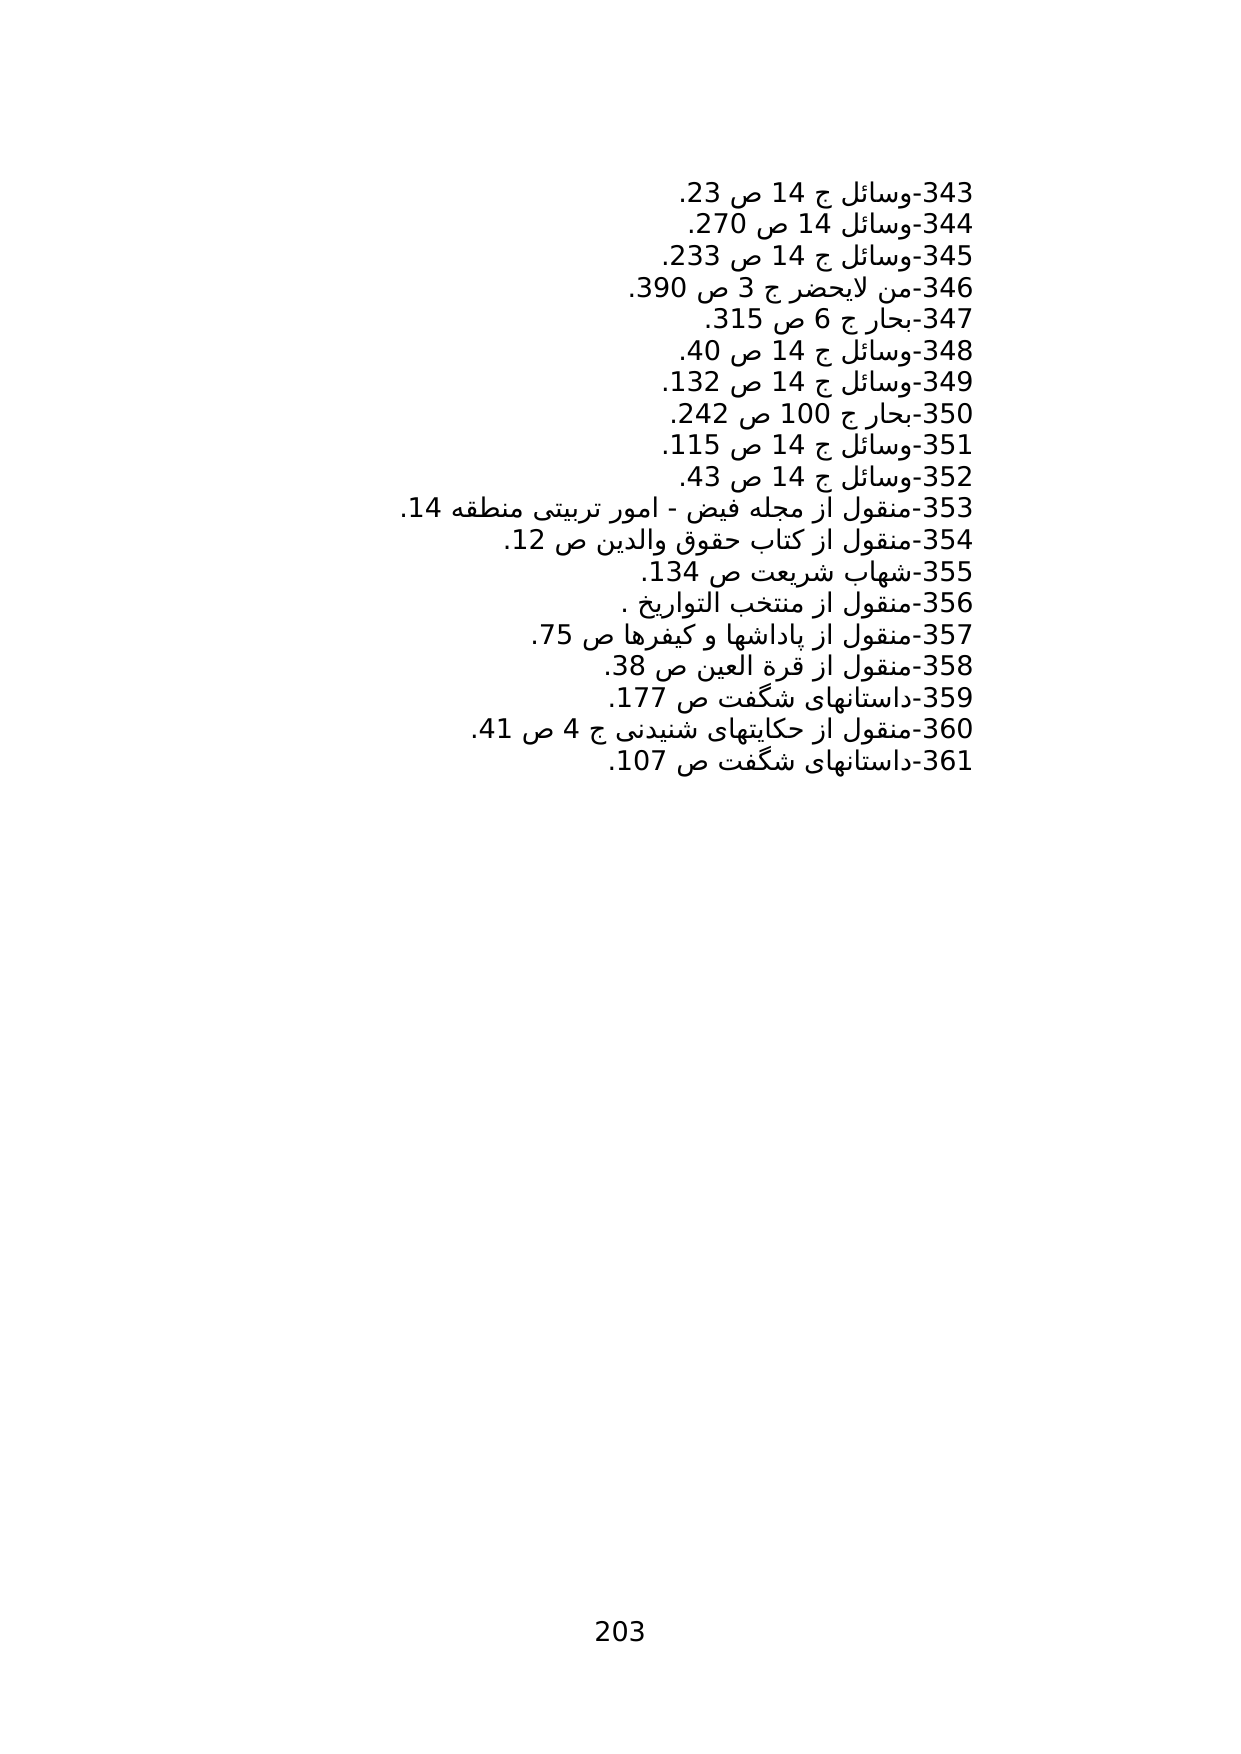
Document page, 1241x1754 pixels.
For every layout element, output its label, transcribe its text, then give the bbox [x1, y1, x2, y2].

text 347-بحار ج 6 ص 315. [236, 303, 1004, 335]
text 344-وسائل 14 ص 270. [236, 209, 1004, 240]
text 358-منقول از قرة العین ص 38. [236, 651, 1004, 682]
text 355-شهاب شریعت ص 134. [236, 556, 1004, 587]
text 360-منقول از حکایتهای شنیدنی ج 4 ص 41. [236, 714, 1004, 745]
text 350-بحار ج 100 ص 242. [236, 398, 1004, 430]
text 352-وسائل ج 14 ص 43. [236, 461, 1004, 493]
text 348-وسائل ج 14 ص 40. [236, 335, 1004, 367]
text 357-منقول از پاداشها و کیفرها ص 75. [236, 619, 1004, 651]
text 349-وسائل ج 14 ص 132. [236, 367, 1004, 398]
text 346-من لایحضر ج 3 ص 390. [236, 272, 1004, 303]
text 351-وسائل ج 14 ص 115. [236, 430, 1004, 461]
text 343-وسائل ج 14 ص 23. [236, 177, 1004, 209]
text 361-داستانهای شگفت ص 107. [236, 745, 1004, 777]
text 356-منقول از منتخب التواریخ . [236, 587, 1004, 619]
text 345-وسائل ج 14 ص 233. [236, 240, 1004, 272]
text 353-منقول از مجله فیض - امور تربیتی منطقه 14. [236, 493, 1004, 524]
text 359-داستانهای شگفت ص 177. [236, 682, 1004, 714]
text 354-منقول از کتاب حقوق والدین ص 12. [236, 524, 1004, 556]
